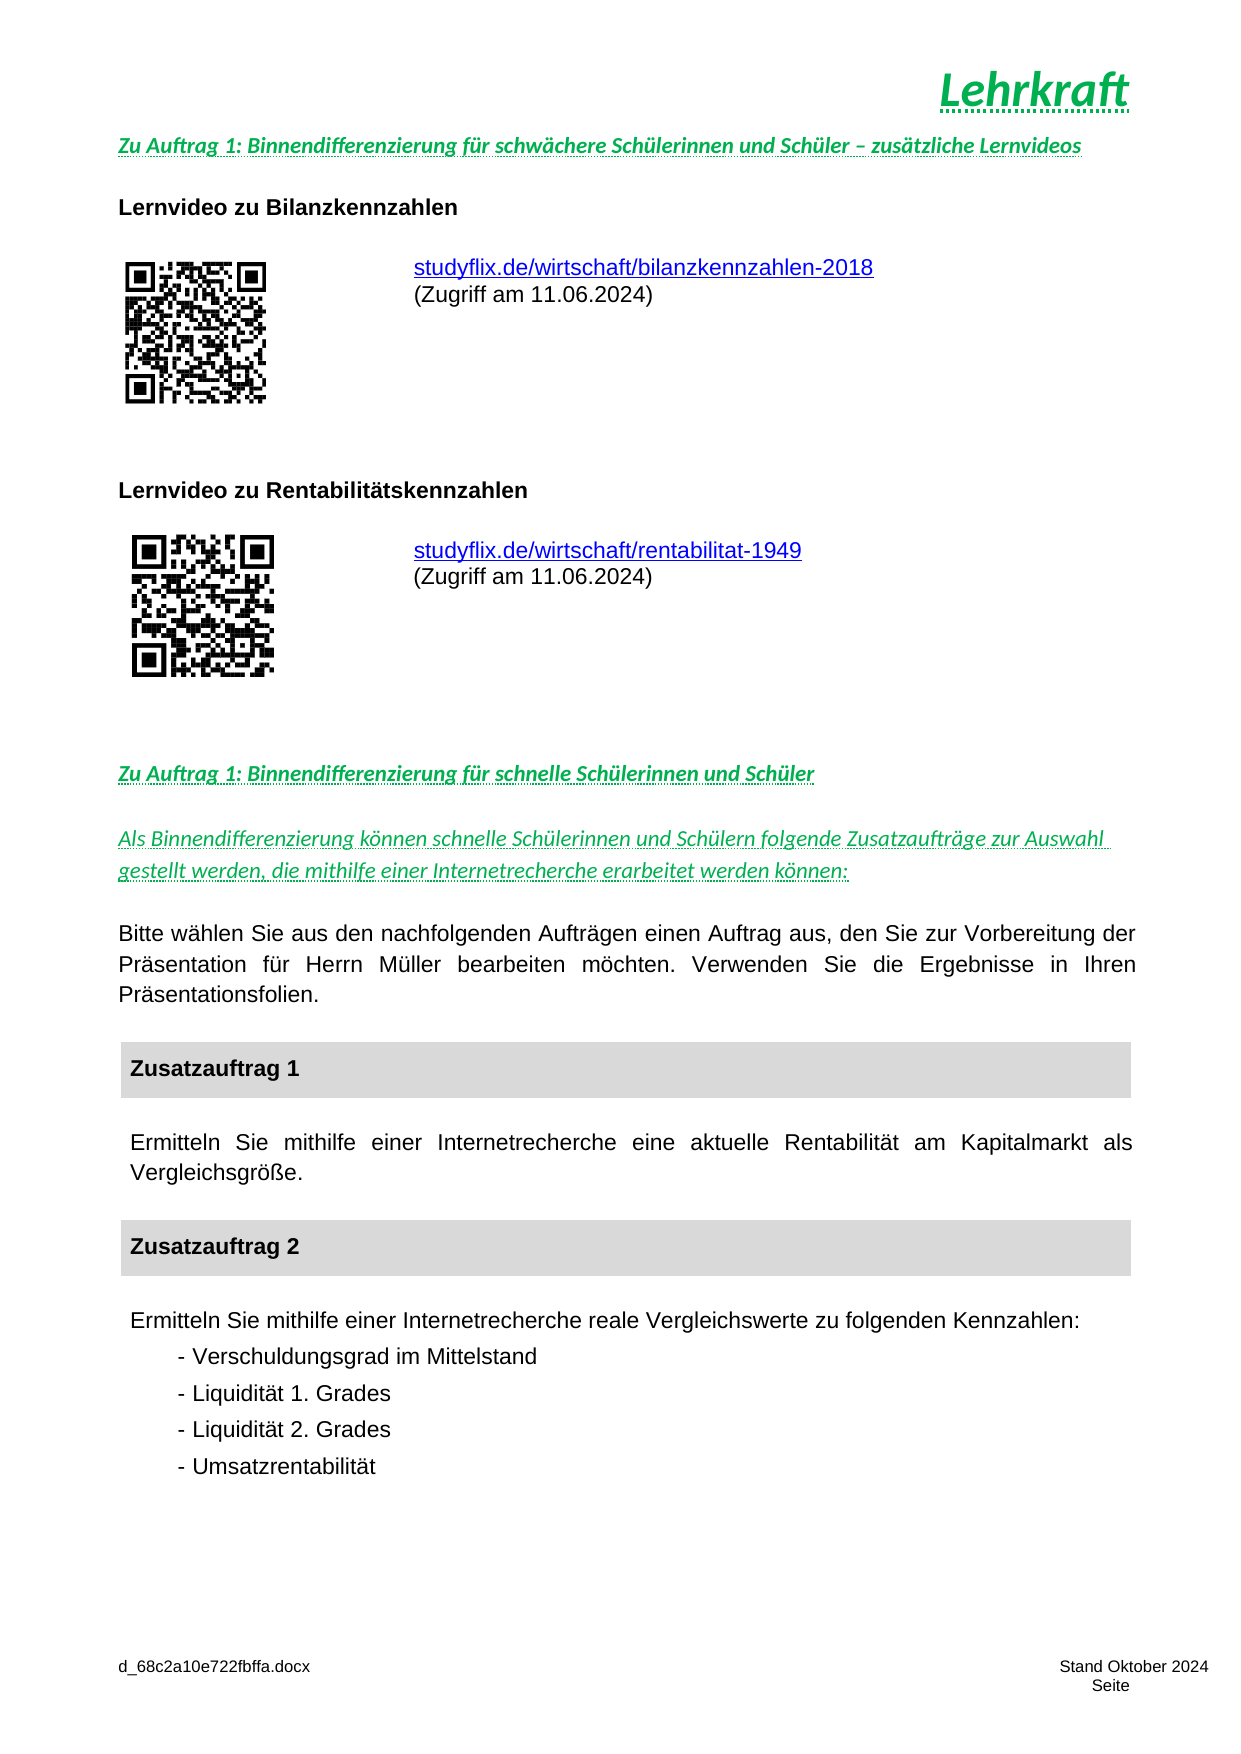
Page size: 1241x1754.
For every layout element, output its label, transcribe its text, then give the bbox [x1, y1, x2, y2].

text Umsatzrentabilität [177, 1453, 1134, 1479]
list Ermitteln Sie mithilfe einer Internetrecherche reale Vergleichswerte zu folgenden Kennzahlen: [130, 1307, 1134, 1333]
text Zusatzauftrag 1 [122, 1043, 1130, 1097]
text Lernvideo zu Bilanzkennzahlen [118, 194, 827, 220]
text Liquidität 1. Grades [177, 1380, 1134, 1406]
text Zu Auftrag 1: Binnendifferenzierung für schnelle Schülerinnen und Schüler [118, 759, 1134, 787]
text Verschuldungsgrad im Mittelstand [177, 1343, 1134, 1369]
picture [118, 251, 275, 409]
text studyflix.de/wirtschaft/rentabilitat-1949 [413, 537, 1134, 563]
picture [124, 526, 287, 686]
text Bitte wählen Sie aus den nachfolgenden Aufträgen einen Auftrag aus, den Sie zur Vorbereitung der Präsentation für Herrn Müller bearbeiten möchten. Verwenden Sie die Ergebnisse in Ihren Präsentationsfolien. [118, 920, 1137, 1007]
list Ermitteln Sie mithilfe einer Internetrecherche eine aktuelle Rentabilität am Kapitalmarkt als Vergleichsgröße. [130, 1129, 1134, 1185]
text Liquidität 2. Grades [177, 1416, 1134, 1442]
text Zu Auftrag 1: Binnendifferenzierung für schwächere Schülerinnen und Schüler – zusätzliche Lernvideos [118, 131, 1134, 159]
text Als Binnendifferenzierung können schnelle Schülerinnen und Schülern folgende Zusatzaufträge zur Auswahl gestellt werden, die mithilfe einer Internetrecherche erarbeitet werden können: [118, 824, 1134, 884]
text studyflix.de/wirtschaft/bilanzkennzahlen-2018 [413, 254, 1134, 281]
text Lernvideo zu Rentabilitätskennzahlen [118, 477, 827, 503]
text Zusatzauftrag 2 [122, 1221, 1130, 1275]
text (Zugriff am 11.06.2024) [413, 563, 827, 590]
text (Zugriff am 11.06.2024) [413, 281, 827, 307]
